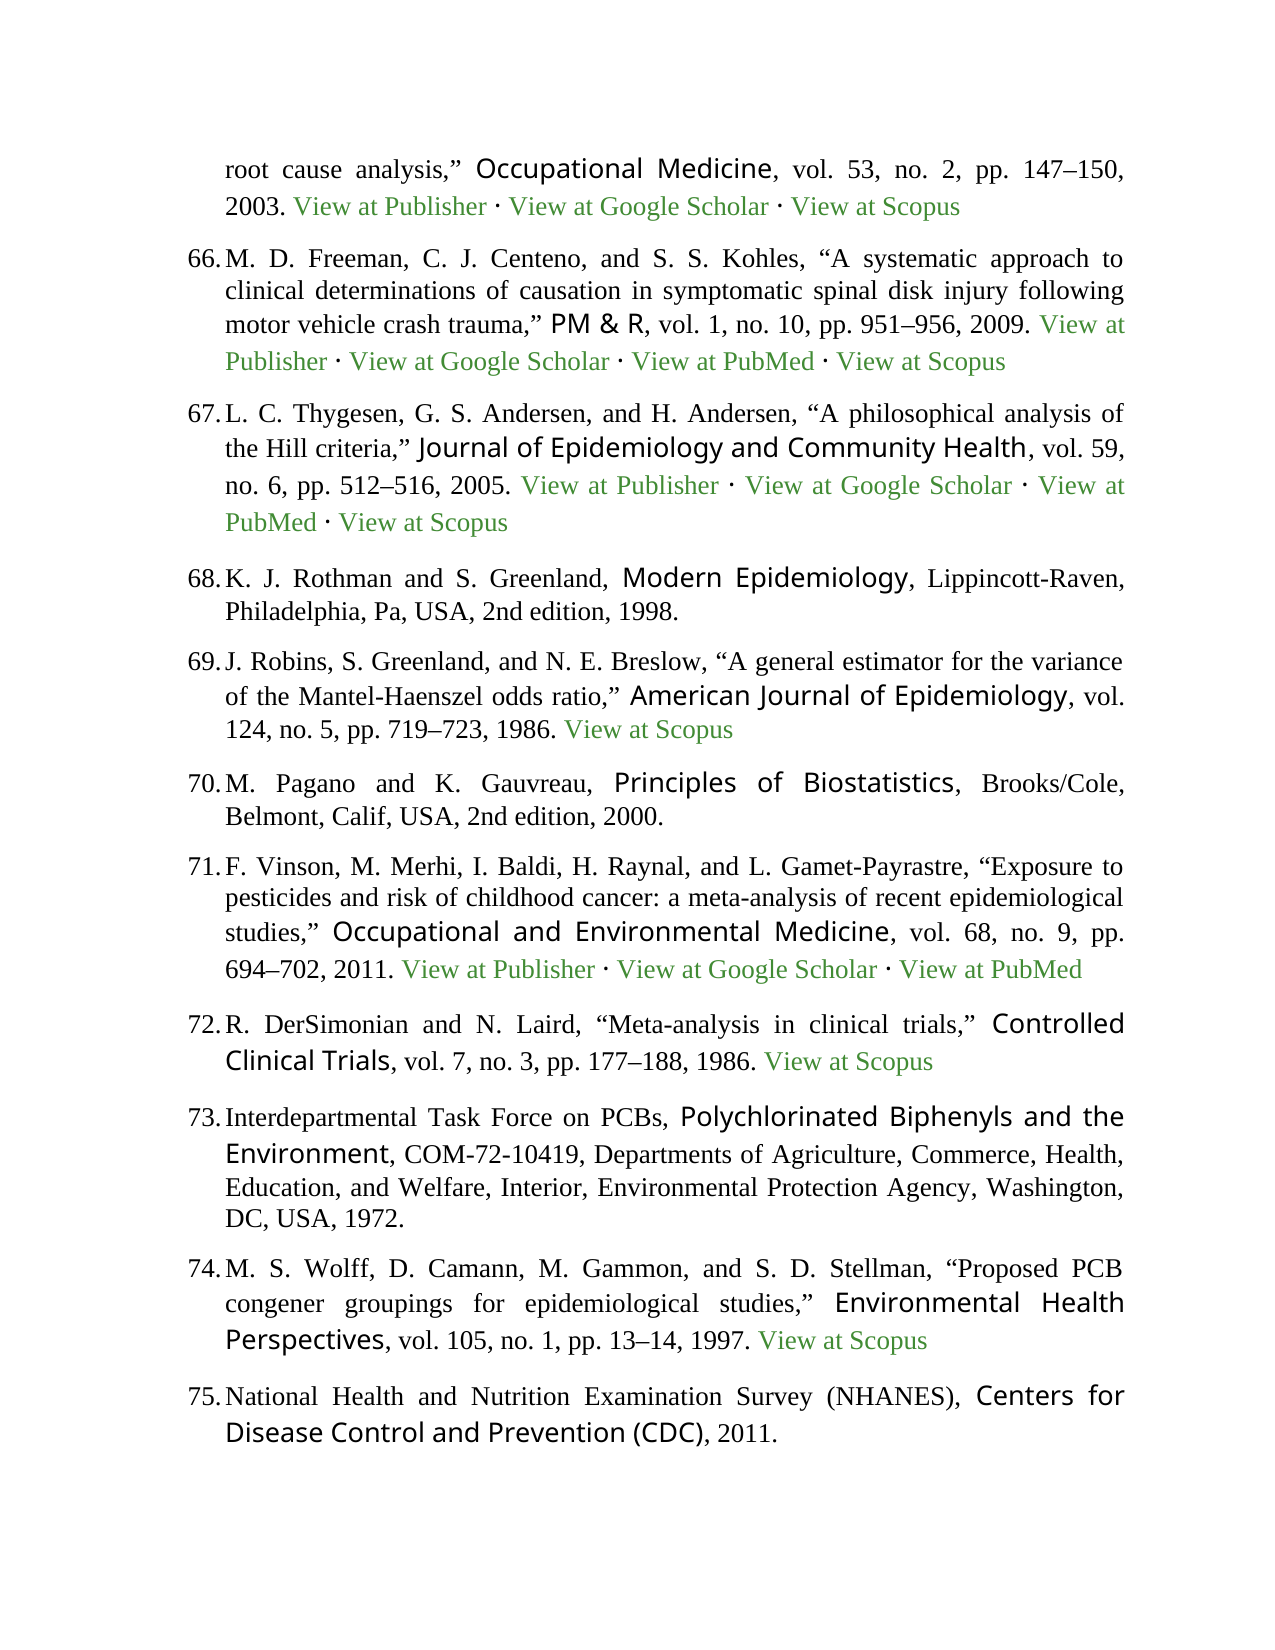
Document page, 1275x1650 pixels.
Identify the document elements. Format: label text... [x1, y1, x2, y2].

list National Health and Nutrition Examination Survey (NHANES), Centers for Disease Control and Prevention (CDC), 2011. [187, 1376, 1125, 1450]
list M. D. Freeman, C. J. Centeno, and S. S. Kohles, “A systematic approach to clinical determinations of causation in symptomatic spinal disk injury following motor vehicle crash trauma,” PM & R, vol. 1, no. 10, pp. 951–956, 2009. View at Publisher · View at Google Scholar · View at PubMed · View at Scopus [187, 242, 1125, 379]
list M. S. Wolff, D. Camann, M. Gammon, and S. D. Stellman, “Proposed PCB congener groupings for epidemiological studies,” Environmental Health Perspectives, vol. 105, no. 1, pp. 13–14, 1997. View at Scopus [187, 1252, 1125, 1357]
list R. DerSimonian and N. Laird, “Meta-analysis in clinical trials,” Controlled Clinical Trials, vol. 7, no. 3, pp. 177–188, 1986. View at Scopus [187, 1005, 1125, 1079]
list J. Robins, S. Greenland, and N. E. Breslow, “A general estimator for the variance of the Mantel-Haenszel odds ratio,” American Journal of Epidemiology, vol. 124, no. 5, pp. 719–723, 1986. View at Scopus [187, 645, 1125, 744]
list L. C. Thygesen, G. S. Andersen, and H. Andersen, “A philosophical analysis of the Hill criteria,” Journal of Epidemiology and Community Health, vol. 59, no. 6, pp. 512–516, 2005. View at Publisher · View at Google Scholar · View at PubMed · View at Scopus [187, 397, 1125, 539]
list K. J. Rothman and S. Greenland, Modern Epidemiology, Lippincott-Raven, Philadelphia, Pa, USA, 2nd edition, 1998. [187, 558, 1125, 626]
list F. Vinson, M. Merhi, I. Baldi, H. Raynal, and L. Gamet-Payrastre, “Exposure to pesticides and risk of childhood cancer: a meta-analysis of recent epidemiological studies,” Occupational and Environmental Medicine, vol. 68, no. 9, pp. 694–702, 2011. View at Publisher · View at Google Scholar · View at PubMed [187, 850, 1125, 986]
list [187, 150, 1125, 224]
list Interdepartmental Task Force on PCBs, Polychlorinated Biphenyls and the Environment, COM-72-10419, Departments of Agriculture, Commerce, Health, Education, and Welfare, Interior, Environmental Protection Agency, Washington, DC, USA, 1972. [187, 1097, 1125, 1234]
list M. Pagano and K. Gauvreau, Principles of Biostatistics, Brooks/Cole, Belmont, Calif, USA, 2nd edition, 2000. [187, 763, 1125, 831]
